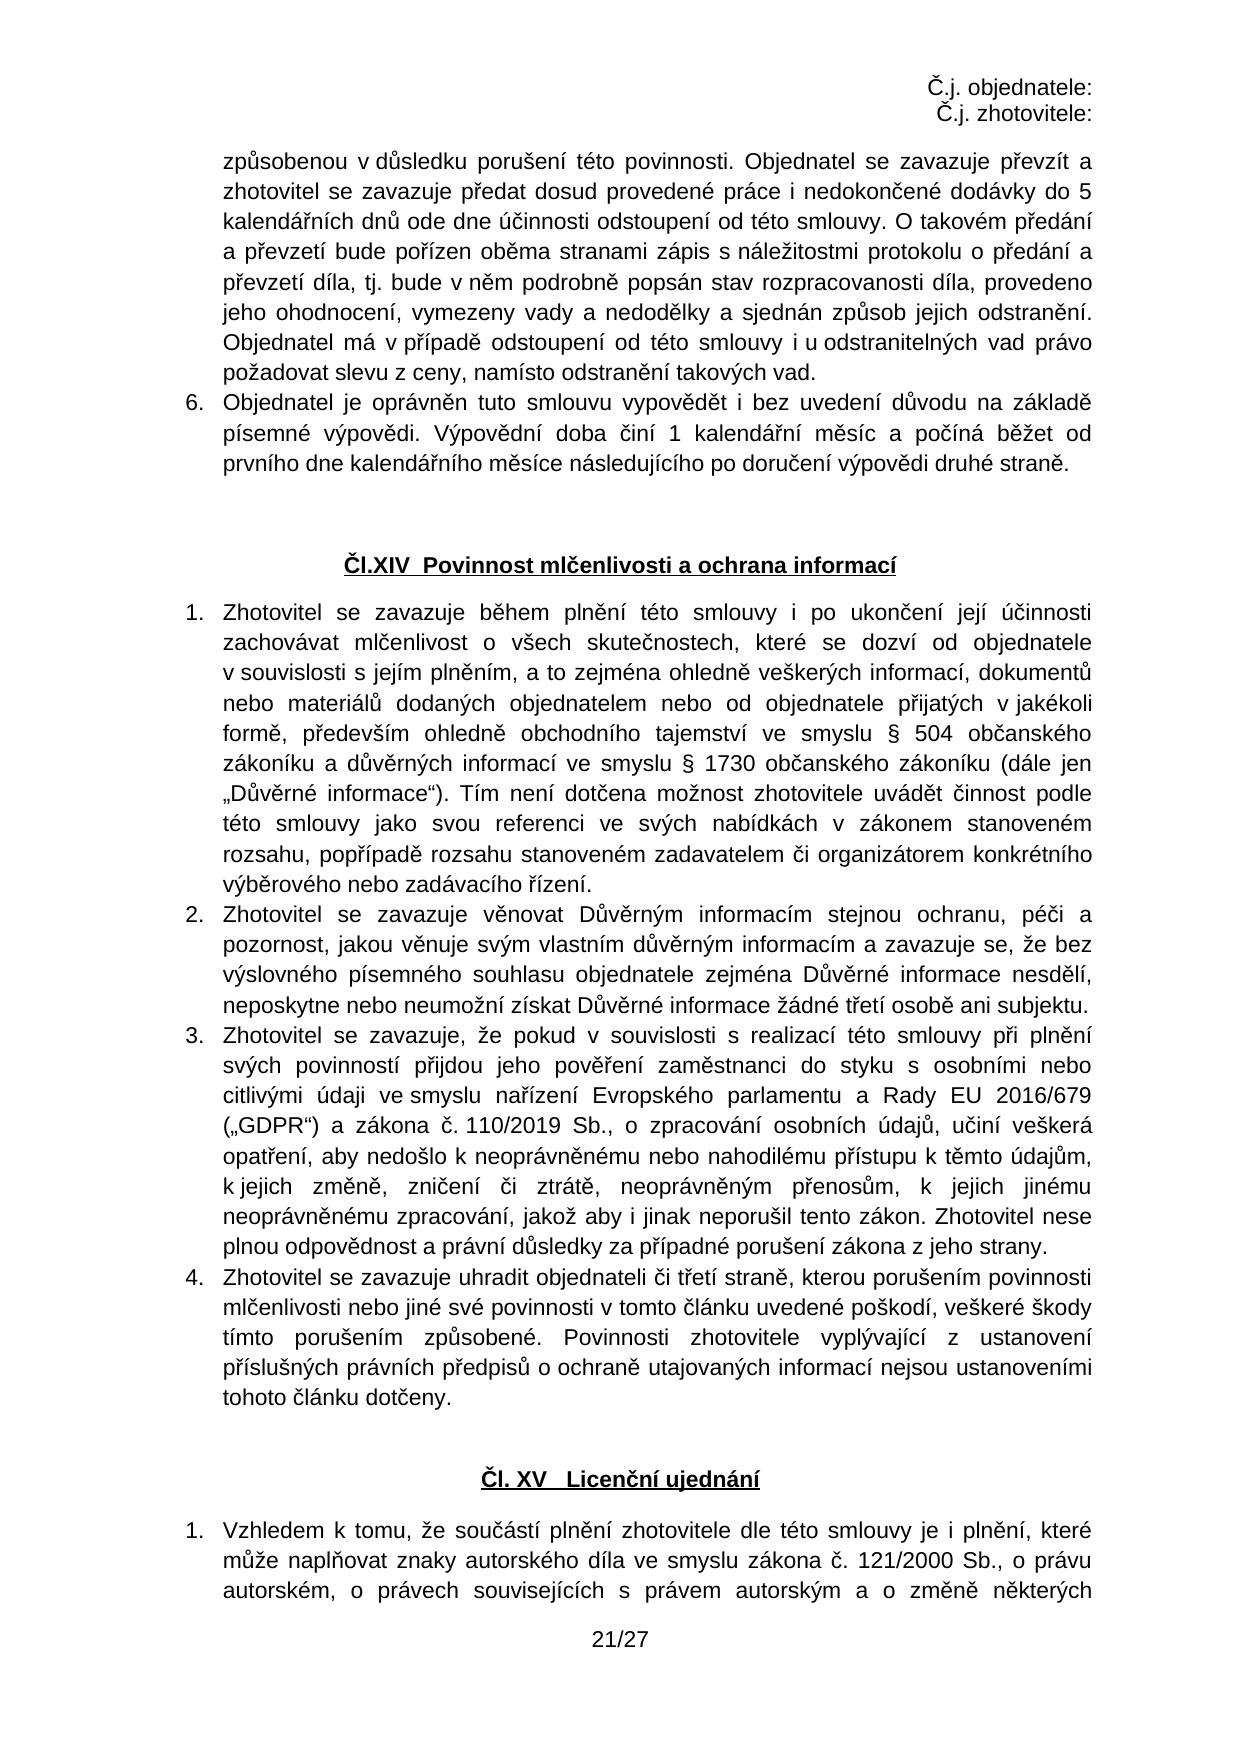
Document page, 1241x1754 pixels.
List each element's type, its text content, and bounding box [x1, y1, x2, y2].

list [185, 1517, 1093, 1603]
list Zhotovitel se zavazuje, že pokud v souvislosti s realizací této smlouvy při plnění svých povinností přijdou jeho pověření zaměstnanci do styku s osobními nebo citlivými údaji ve smyslu nařízení Evropského parlamentu a Rady EU 2016/679 („GDPR“) a zákona č. 110/2019 Sb., o zpracování osobních údajů, učiní veškerá opatření, aby nedošlo k neoprávněnému nebo nahodilému přístupu k těmto údajům, k jejich změně, zničení či ztrátě, neoprávněným přenosům, k jejich jinému neoprávněnému zpracování, jakož aby i jinak neporušil tento zákon. Zhotovitel nese plnou odpovědnost a právní důsledky za případné porušení zákona z jeho strany. [185, 1022, 1093, 1260]
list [185, 148, 1093, 385]
list Zhotovitel se zavazuje během plnění této smlouvy i po ukončení její účinnosti zachovávat mlčenlivost o všech skutečnostech, které se dozví od objednatele v souvislosti s jejím plněním, a to zejména ohledně veškerých informací, dokumentů nebo materiálů dodaných objednatelem nebo od objednatele přijatých v jakékoli formě, především ohledně obchodního tajemství ve smyslu § 504 občanského zákoníku a důvěrných informací ve smyslu § 1730 občanského zákoníku (dále jen „Důvěrné informace“). Tím není dotčena možnost zhotovitele uvádět činnost podle této smlouvy jako svou referenci ve svých nabídkách v zákonem stanoveném rozsahu, popřípadě rozsahu stanoveném zadavatelem či organizátorem konkrétního výběrového nebo zadávacího řízení. [185, 599, 1093, 897]
list Objednatel je oprávněn tuto smlouvu vypovědět i bez uvedení důvodu na základě písemné výpovědi. Výpovědní doba činí 1 kalendářní měsíc a počíná běžet od prvního dne kalendářního měsíce následujícího po doručení výpovědi druhé straně. [185, 389, 1093, 476]
text Čl. XV Licenční ujednání [148, 1466, 1093, 1492]
list Zhotovitel se zavazuje věnovat Důvěrným informacím stejnou ochranu, péči a pozornost, jakou věnuje svým vlastním důvěrným informacím a zavazuje se, že bez výslovného písemného souhlasu objednatele zejména Důvěrné informace nesdělí, neposkytne nebo neumožní získat Důvěrné informace žádné třetí osobě ani subjektu. [185, 901, 1093, 1018]
list Zhotovitel se zavazuje uhradit objednateli či třetí straně, kterou porušením povinnosti mlčenlivosti nebo jiné své povinnosti v tomto článku uvedené poškodí, veškeré škody tímto porušením způsobené. Povinnosti zhotovitele vyplývající z ustanovení příslušných právních předpisů o ochraně utajovaných informací nejsou ustanoveními tohoto článku dotčeny. [185, 1263, 1093, 1411]
text Čl.XIV Povinnost mlčenlivosti a ochrana informací [148, 552, 1093, 578]
